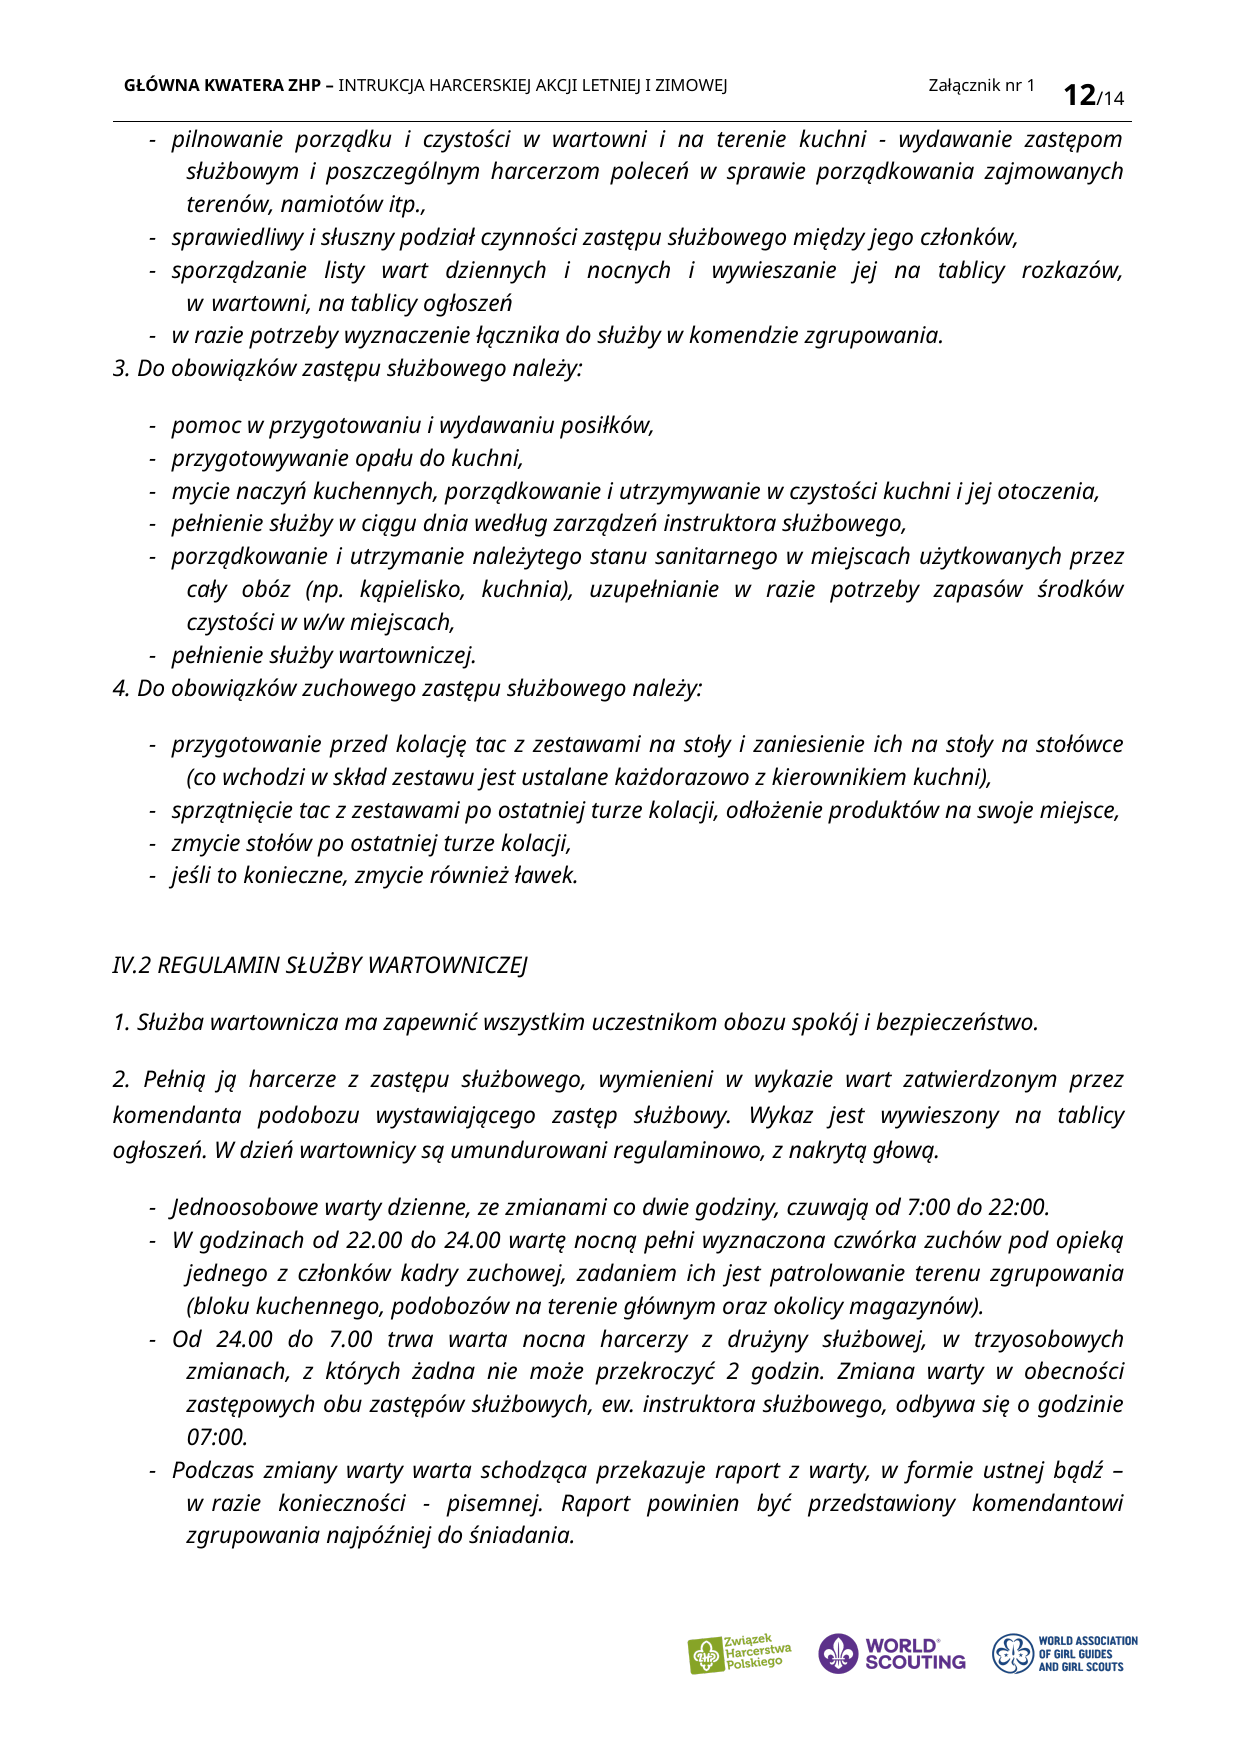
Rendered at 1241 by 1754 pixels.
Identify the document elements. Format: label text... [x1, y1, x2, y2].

list pełnienie służby w ciągu dnia według zarządzeń instruktora służbowego, [149, 507, 1128, 539]
list sprawiedliwy i słuszny podział czynności zastępu służbowego między jego członków, [149, 221, 1128, 252]
list zmycie stołów po ostatniej turze kolacji, [149, 827, 1128, 858]
list przygotowanie przed kolację tac z zestawami na stoły i zaniesienie ich na stoły na stołówce (co wchodzi w skład zestawu jest ustalane każdorazowo z kierownikiem kuchni), [149, 728, 1128, 792]
text 2. Pełnią ją harcerze z zastępu służbowego, wymienieni w wykazie wart zatwierdzonym przez komendanta podobozu wystawiającego zastęp służbowy. Wykaz jest wywieszony na tablicy ogłoszeń. W dzień wartownicy są umundurowani regulaminowo, z nakrytą głową. [112, 1063, 1128, 1166]
list pełnienie służby wartowniczej. [149, 639, 1128, 670]
text 3. Do obowiązków zastępu służbowego należy: [112, 352, 1128, 383]
picture [659, 1611, 1159, 1683]
list W godzinach od 22.00 do 24.00 wartę nocną pełni wyznaczona czwórka zuchów pod opieką jednego z członków kadry zuchowej, zadaniem ich jest patrolowanie terenu zgrupowania (bloku kuchennego, podobozów na terenie głównym oraz okolicy magazynów). [149, 1224, 1128, 1321]
list pilnowanie porządku i czystości w wartowni i na terenie kuchni - wydawanie zastępom służbowym i poszczególnym harcerzom poleceń w sprawie porządkowania zajmowanych terenów, namiotów itp., [149, 122, 1128, 219]
text 1. Służba wartownicza ma zapewnić wszystkim uczestnikom obozu spokój i bezpieczeństwo. [112, 1006, 1128, 1037]
list mycie naczyń kuchennych, porządkowanie i utrzymywanie w czystości kuchni i jej otoczenia, [149, 474, 1128, 506]
text IV.2 REGULAMIN SŁUŻBY WARTOWNICZEJ [112, 949, 1128, 980]
list Od 24.00 do 7.00 trwa warta nocna harcerzy z drużyny służbowej, w trzyosobowych zmianach, z których żadna nie może przekroczyć 2 godzin. Zmiana warty w obecności zastępowych obu zastępów służbowych, ew. instruktora służbowego, odbywa się o godzinie 07:00. [149, 1322, 1128, 1452]
list pomoc w przygotowaniu i wydawaniu posiłków, [149, 409, 1128, 440]
list Jednoosobowe warty dzienne, ze zmianami co dwie godziny, czuwają od 7:00 do 22:00. [149, 1191, 1128, 1222]
list jeśli to konieczne, zmycie również ławek. [149, 859, 1128, 891]
list Podczas zmiany warty warta schodząca przekazuje raport z warty, w formie ustnej bądź – w razie konieczności - pisemnej. Raport powinien być przedstawiony komendantowi zgrupowania najpóźniej do śniadania. [149, 1454, 1128, 1551]
list sprzątnięcie tac z zestawami po ostatniej turze kolacji, odłożenie produktów na swoje miejsce, [149, 794, 1128, 825]
list porządkowanie i utrzymanie należytego stanu sanitarnego w miejscach użytkowanych przez cały obóz (np. kąpielisko, kuchnia), uzupełnianie w razie potrzeby zapasów środków czystości w w/w miejscach, [149, 540, 1128, 637]
list w razie potrzeby wyznaczenie łącznika do służby w komendzie zgrupowania. [149, 319, 1128, 351]
text 4. Do obowiązków zuchowego zastępu służbowego należy: [112, 671, 1128, 703]
list przygotowywanie opału do kuchni, [149, 442, 1128, 473]
list sporządzanie listy wart dziennych i nocnych i wywieszanie jej na tablicy rozkazów, w wartowni, na tablicy ogłoszeń [149, 254, 1128, 318]
